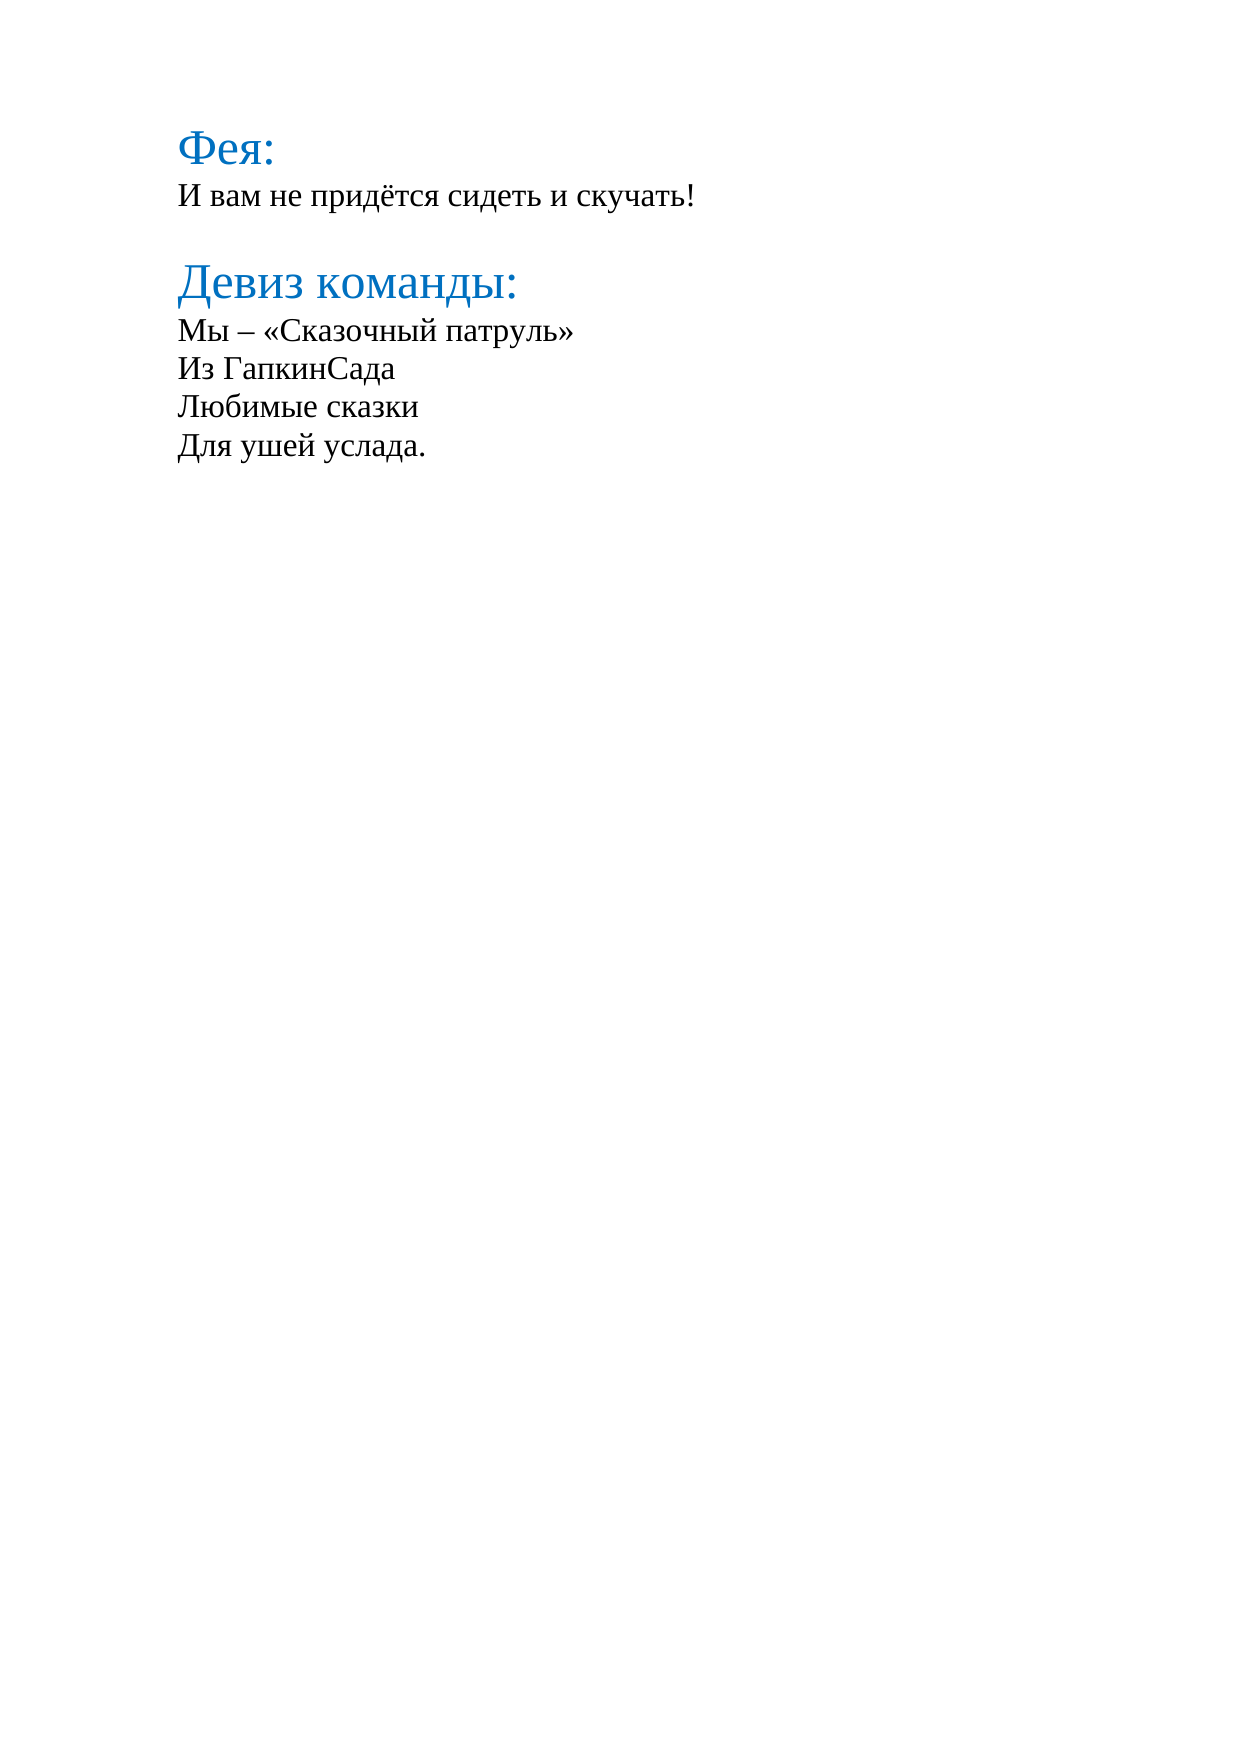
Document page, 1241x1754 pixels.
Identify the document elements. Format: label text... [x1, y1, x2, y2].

text И вам не придётся сидеть и скучать! [177, 176, 1152, 214]
text Девиз команды: [177, 252, 1152, 310]
text Из ГапкинСада [177, 348, 1152, 386]
text Любимые сказки [177, 386, 1152, 425]
text Для ушей услада. [177, 425, 1152, 463]
text Мы – «Сказочный патруль» [177, 310, 1152, 348]
text Фея: [177, 118, 1152, 176]
